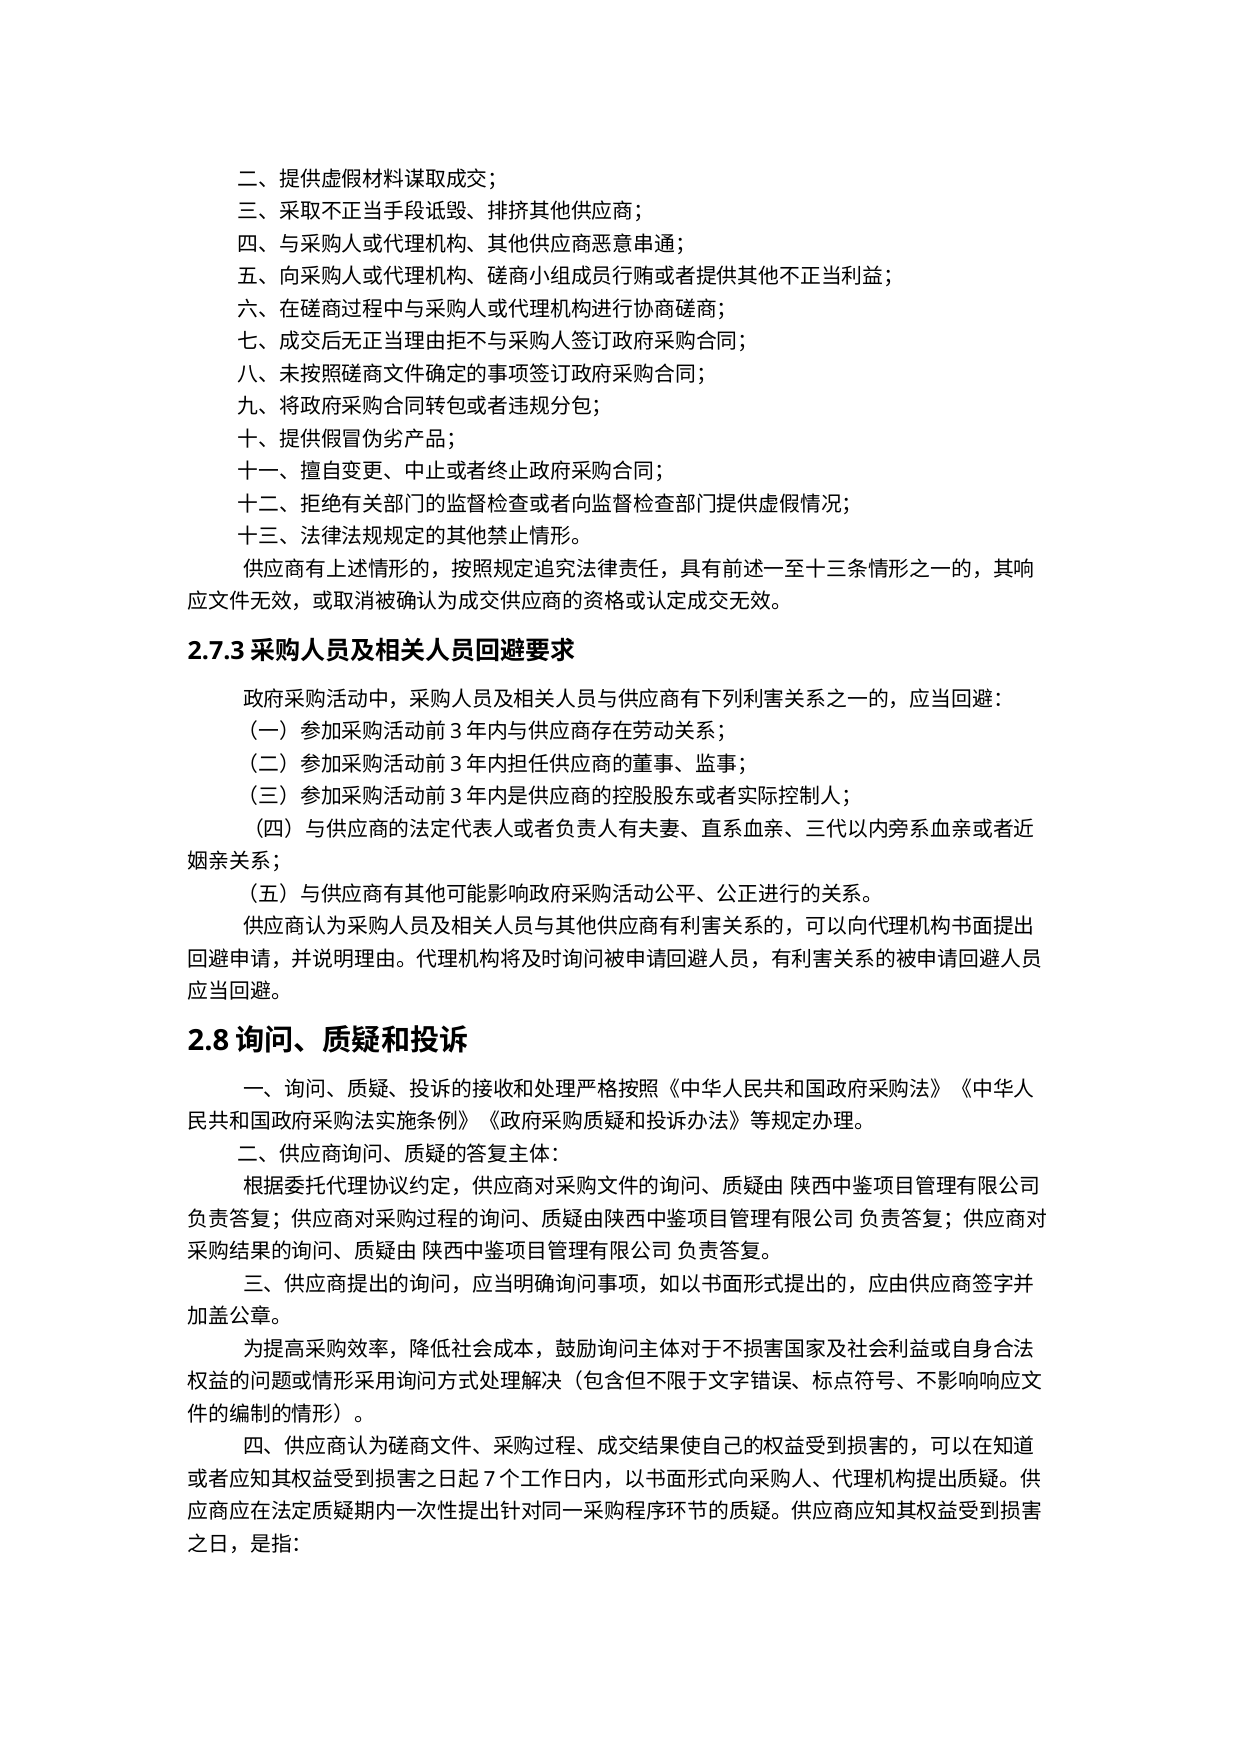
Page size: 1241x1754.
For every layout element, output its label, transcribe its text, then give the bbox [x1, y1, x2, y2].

text （五）与供应商有其他可能影响政府采购活动公平、公正进行的关系。 [187, 877, 1053, 909]
text 三、采取不正当手段诋毁、排挤其他供应商； [187, 194, 1053, 227]
text 政府采购活动中，采购人员及相关人员与供应商有下列利害关系之一的，应当回避： [187, 682, 1053, 714]
text （四）与供应商的法定代表人或者负责人有夫妻、直系血亲、三代以内旁系血亲或者近姻亲关系； [187, 812, 1053, 877]
text 三、供应商提出的询问，应当明确询问事项，如以书面形式提出的，应由供应商签字并加盖公章。 [187, 1267, 1053, 1332]
text 八、未按照磋商文件确定的事项签订政府采购合同； [187, 357, 1053, 389]
text 根据委托代理协议约定，供应商对采购文件的询问、质疑由 陕西中鉴项目管理有限公司 负责答复；供应商对采购过程的询问、质疑由陕西中鉴项目管理有限公司 负责答复；供应商对采购结果的询问、质疑由 陕西中鉴项目管理有限公司 负责答复。 [187, 1169, 1053, 1267]
text 四、供应商认为磋商文件、采购过程、成交结果使自己的权益受到损害的，可以在知道或者应知其权益受到损害之日起7个工作日内，以书面形式向采购人、代理机构提出质疑。供应商应在法定质疑期内一次性提出针对同一采购程序环节的质疑。供应商应知其权益受到损害之日，是指： [187, 1429, 1053, 1559]
text 十一、擅自变更、中止或者终止政府采购合同； [187, 454, 1053, 487]
text 供应商认为采购人员及相关人员与其他供应商有利害关系的，可以向代理机构书面提出回避申请，并说明理由。代理机构将及时询问被申请回避人员，有利害关系的被申请回避人员应当回避。 [187, 909, 1053, 1007]
text （一）参加采购活动前3年内与供应商存在劳动关系； [187, 714, 1053, 747]
text 2.8询问、质疑和投诉 [187, 1007, 1053, 1072]
text 2.7.3采购人员及相关人员回避要求 [187, 617, 1053, 682]
text 二、供应商询问、质疑的答复主体： [187, 1137, 1053, 1169]
text 供应商有上述情形的，按照规定追究法律责任，具有前述一至十三条情形之一的，其响应文件无效，或取消被确认为成交供应商的资格或认定成交无效。 [187, 552, 1053, 617]
text 九、将政府采购合同转包或者违规分包； [187, 389, 1053, 422]
text （二）参加采购活动前3年内担任供应商的董事、监事； [187, 747, 1053, 779]
text 二、提供虚假材料谋取成交； [187, 162, 1053, 194]
text （三）参加采购活动前3年内是供应商的控股股东或者实际控制人； [187, 779, 1053, 812]
text 四、与采购人或代理机构、其他供应商恶意串通； [187, 227, 1053, 259]
text 六、在磋商过程中与采购人或代理机构进行协商磋商； [187, 292, 1053, 324]
text 一、询问、质疑、投诉的接收和处理严格按照《中华人民共和国政府采购法》《中华人民共和国政府采购法实施条例》《政府采购质疑和投诉办法》等规定办理。 [187, 1072, 1053, 1137]
text 十、提供假冒伪劣产品； [187, 422, 1053, 454]
text 为提高采购效率，降低社会成本，鼓励询问主体对于不损害国家及社会利益或自身合法权益的问题或情形采用询问方式处理解决（包含但不限于文字错误、标点符号、不影响响应文件的编制的情形）。 [187, 1332, 1053, 1429]
text 十三、法律法规规定的其他禁止情形。 [187, 519, 1053, 552]
text 七、成交后无正当理由拒不与采购人签订政府采购合同； [187, 324, 1053, 357]
text 十二、拒绝有关部门的监督检查或者向监督检查部门提供虚假情况； [187, 487, 1053, 519]
text 五、向采购人或代理机构、磋商小组成员行贿或者提供其他不正当利益； [187, 259, 1053, 292]
